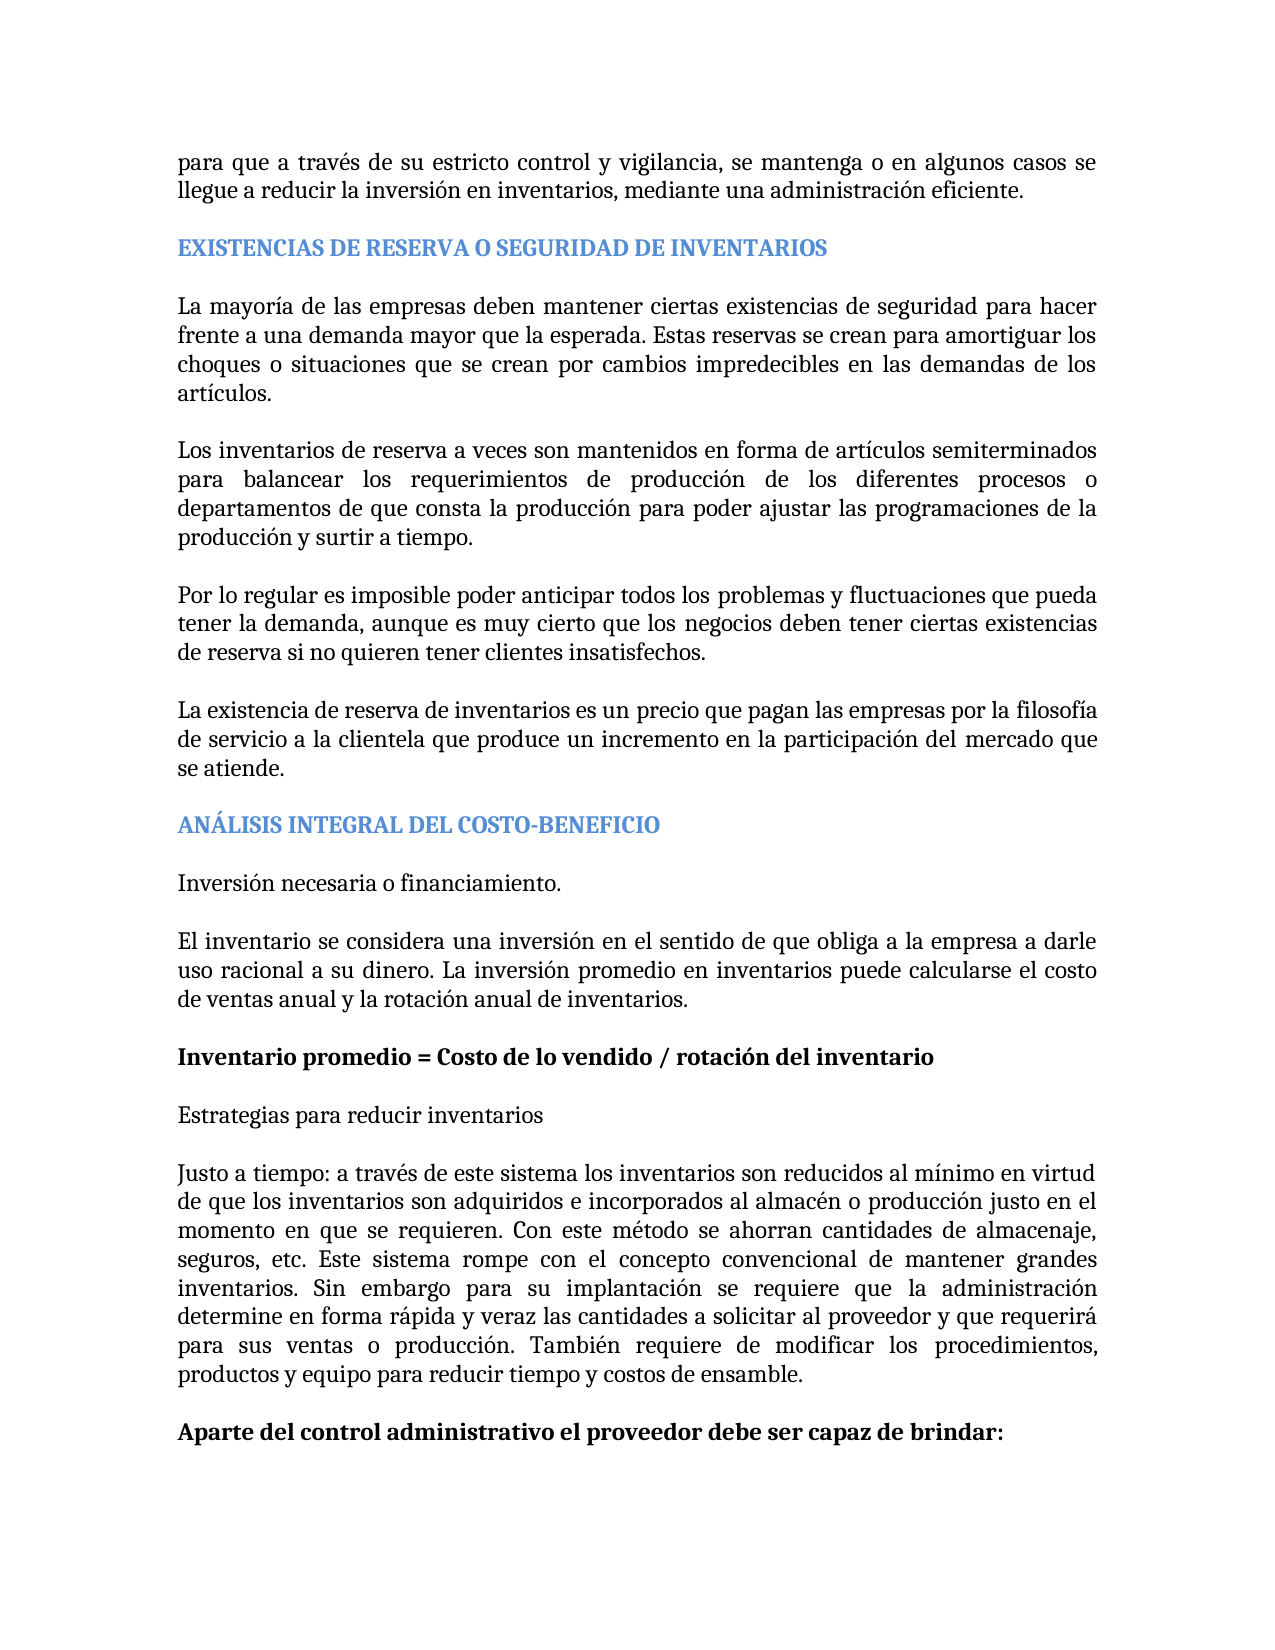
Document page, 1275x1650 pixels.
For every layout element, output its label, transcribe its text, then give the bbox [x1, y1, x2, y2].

text Los inventarios de reserva a veces son mantenidos en forma de artículos semiterminados para balancear los requerimientos de producción de los diferentes procesos o departamentos de que consta la producción para poder ajustar las programaciones de la producción y surtir a tiempo. [177, 436, 1098, 551]
text El inventario se considera una inversión en el sentido de que obliga a la empresa a darle uso racional a su dinero. La inversión promedio en inventarios puede calcularse el costo de ventas anual y la rotación anual de inventarios. [177, 927, 1098, 1013]
text ANÁLISIS INTEGRAL DEL COSTO-BENEFICIO [177, 811, 1098, 840]
text La existencia de reserva de inventarios es un precio que pagan las empresas por la filosofía de servicio a la clientela que produce un incremento en la participación del mercado que se atiende. [177, 696, 1098, 782]
text La mayoría de las empresas deben mantener ciertas existencias de seguridad para hacer frente a una demanda mayor que la esperada. Estas reservas se crean para amortiguar los choques o situaciones que se crean por cambios impredecibles en las demandas de los artículos. [177, 292, 1098, 407]
text Inversión necesaria o financiamiento. [177, 869, 1098, 898]
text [177, 148, 1098, 205]
text Inventario promedio = Costo de lo vendido / rotación del inventario [177, 1043, 1098, 1071]
text Justo a tiempo: a través de este sistema los inventarios son reducidos al mínimo en virtud de que los inventarios son adquiridos e incorporados al almacén o producción justo en el momento en que se requieren. Con este método se ahorran cantidades de almacenaje, seguros, etc. Este sistema rompe con el concepto convencional de mantener grandes inventarios. Sin embargo para su implantación se requiere que la administración determine en forma rápida y veraz las cantidades a solicitar al proveedor y que requerirá para sus ventas o producción. También requiere de modificar los procedimientos, productos y equipo para reducir tiempo y costos de ensamble. [177, 1158, 1098, 1388]
text Por lo regular es imposible poder anticipar todos los problemas y fluctuaciones que pueda tener la demanda, aunque es muy cierto que los negocios deben tener ciertas existencias de reserva si no quieren tener clientes insatisfechos. [177, 581, 1098, 667]
text Estrategias para reducir inventarios [177, 1101, 1098, 1129]
text Aparte del control administrativo el proveedor debe ser capaz de brindar: [177, 1418, 1098, 1446]
text EXISTENCIAS DE RESERVA O SEGURIDAD DE INVENTARIOS [177, 234, 1098, 263]
